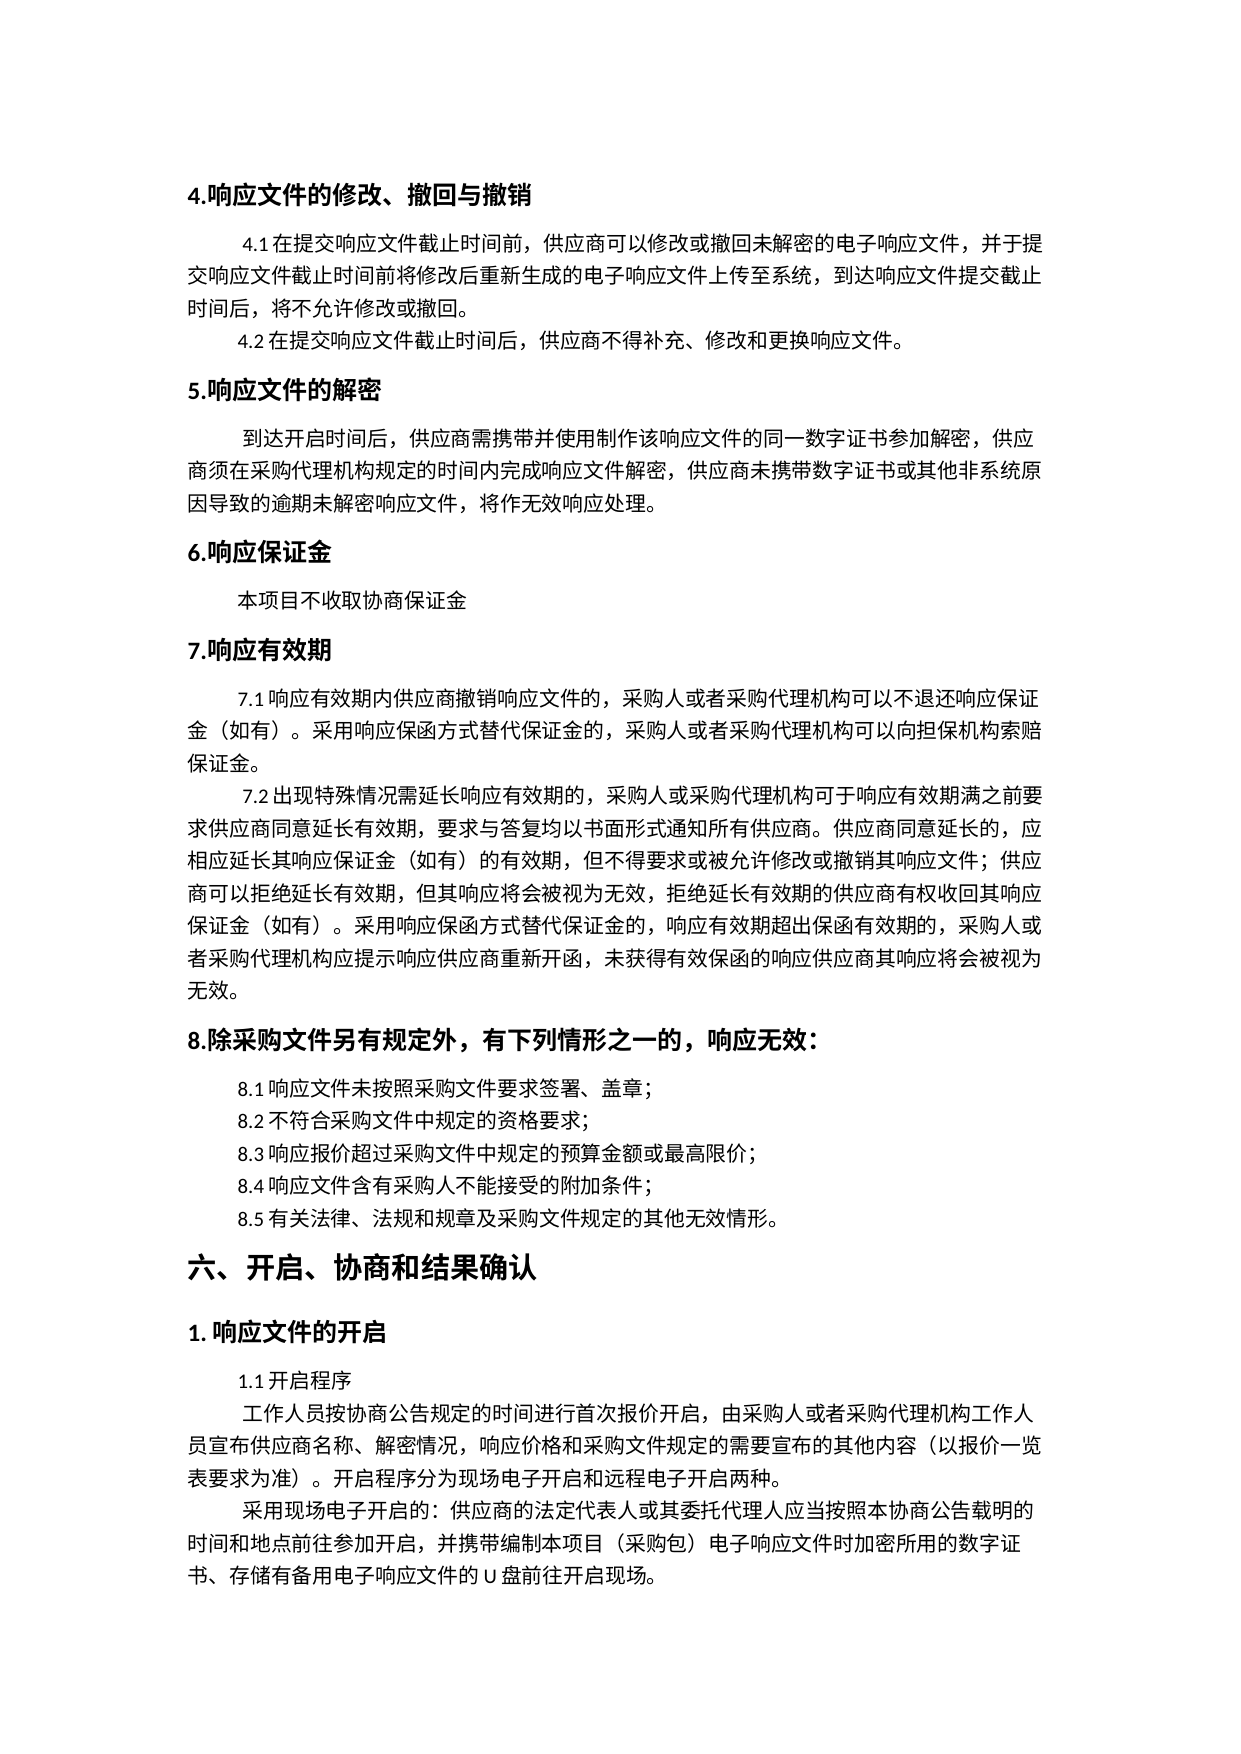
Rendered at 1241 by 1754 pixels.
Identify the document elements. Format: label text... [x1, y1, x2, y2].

text 工作人员按协商公告规定的时间进行首次报价开启，由采购人或者采购代理机构工作人员宣布供应商名称、解密情况，响应价格和采购文件规定的需要宣布的其他内容（以报价一览表要求为准）。开启程序分为现场电子开启和远程电子开启两种。 [187, 1397, 1053, 1494]
text 8.除采购文件另有规定外，有下列情形之一的，响应无效： [187, 1007, 1053, 1072]
text 1. 响应文件的开启 [187, 1299, 1053, 1364]
text 4.1在提交响应文件截止时间前，供应商可以修改或撤回未解密的电子响应文件，并于提交响应文件截止时间前将修改后重新生成的电子响应文件上传至系统，到达响应文件提交截止时间后，将不允许修改或撤回。 [187, 227, 1053, 324]
text 8.1响应文件未按照采购文件要求签署、盖章； [187, 1072, 1053, 1104]
text 8.3响应报价超过采购文件中规定的预算金额或最高限价； [187, 1137, 1053, 1169]
text 8.2不符合采购文件中规定的资格要求； [187, 1104, 1053, 1137]
text 1.1 开启程序 [187, 1364, 1053, 1397]
text 7.响应有效期 [187, 617, 1053, 682]
text 7.1响应有效期内供应商撤销响应文件的，采购人或者采购代理机构可以不退还响应保证金（如有）。采用响应保函方式替代保证金的，采购人或者采购代理机构可以向担保机构索赔保证金。 [187, 682, 1053, 779]
text 8.5有关法律、法规和规章及采购文件规定的其他无效情形。 [187, 1202, 1053, 1234]
text 到达开启时间后，供应商需携带并使用制作该响应文件的同一数字证书参加解密，供应商须在采购代理机构规定的时间内完成响应文件解密，供应商未携带数字证书或其他非系统原因导致的逾期未解密响应文件，将作无效响应处理。 [187, 422, 1053, 519]
text 六、开启、协商和结果确认 [187, 1234, 1053, 1299]
text 4.响应文件的修改、撤回与撤销 [187, 162, 1053, 227]
text 6.响应保证金 [187, 519, 1053, 584]
text 4.2在提交响应文件截止时间后，供应商不得补充、修改和更换响应文件。 [187, 324, 1053, 357]
text 采用现场电子开启的：供应商的法定代表人或其委托代理人应当按照本协商公告载明的时间和地点前往参加开启，并携带编制本项目（采购包）电子响应文件时加密所用的数字证书、存储有备用电子响应文件的U盘前往开启现场。 [187, 1494, 1053, 1592]
text 7.2出现特殊情况需延长响应有效期的，采购人或采购代理机构可于响应有效期满之前要求供应商同意延长有效期，要求与答复均以书面形式通知所有供应商。供应商同意延长的，应相应延长其响应保证金（如有）的有效期，但不得要求或被允许修改或撤销其响应文件；供应商可以拒绝延长有效期，但其响应将会被视为无效，拒绝延长有效期的供应商有权收回其响应保证金（如有）。采用响应保函方式替代保证金的，响应有效期超出保函有效期的，采购人或者采购代理机构应提示响应供应商重新开函，未获得有效保函的响应供应商其响应将会被视为无效。 [187, 779, 1053, 1007]
text 本项目不收取协商保证金 [187, 584, 1053, 617]
text 5.响应文件的解密 [187, 357, 1053, 422]
text 8.4响应文件含有采购人不能接受的附加条件； [187, 1169, 1053, 1202]
